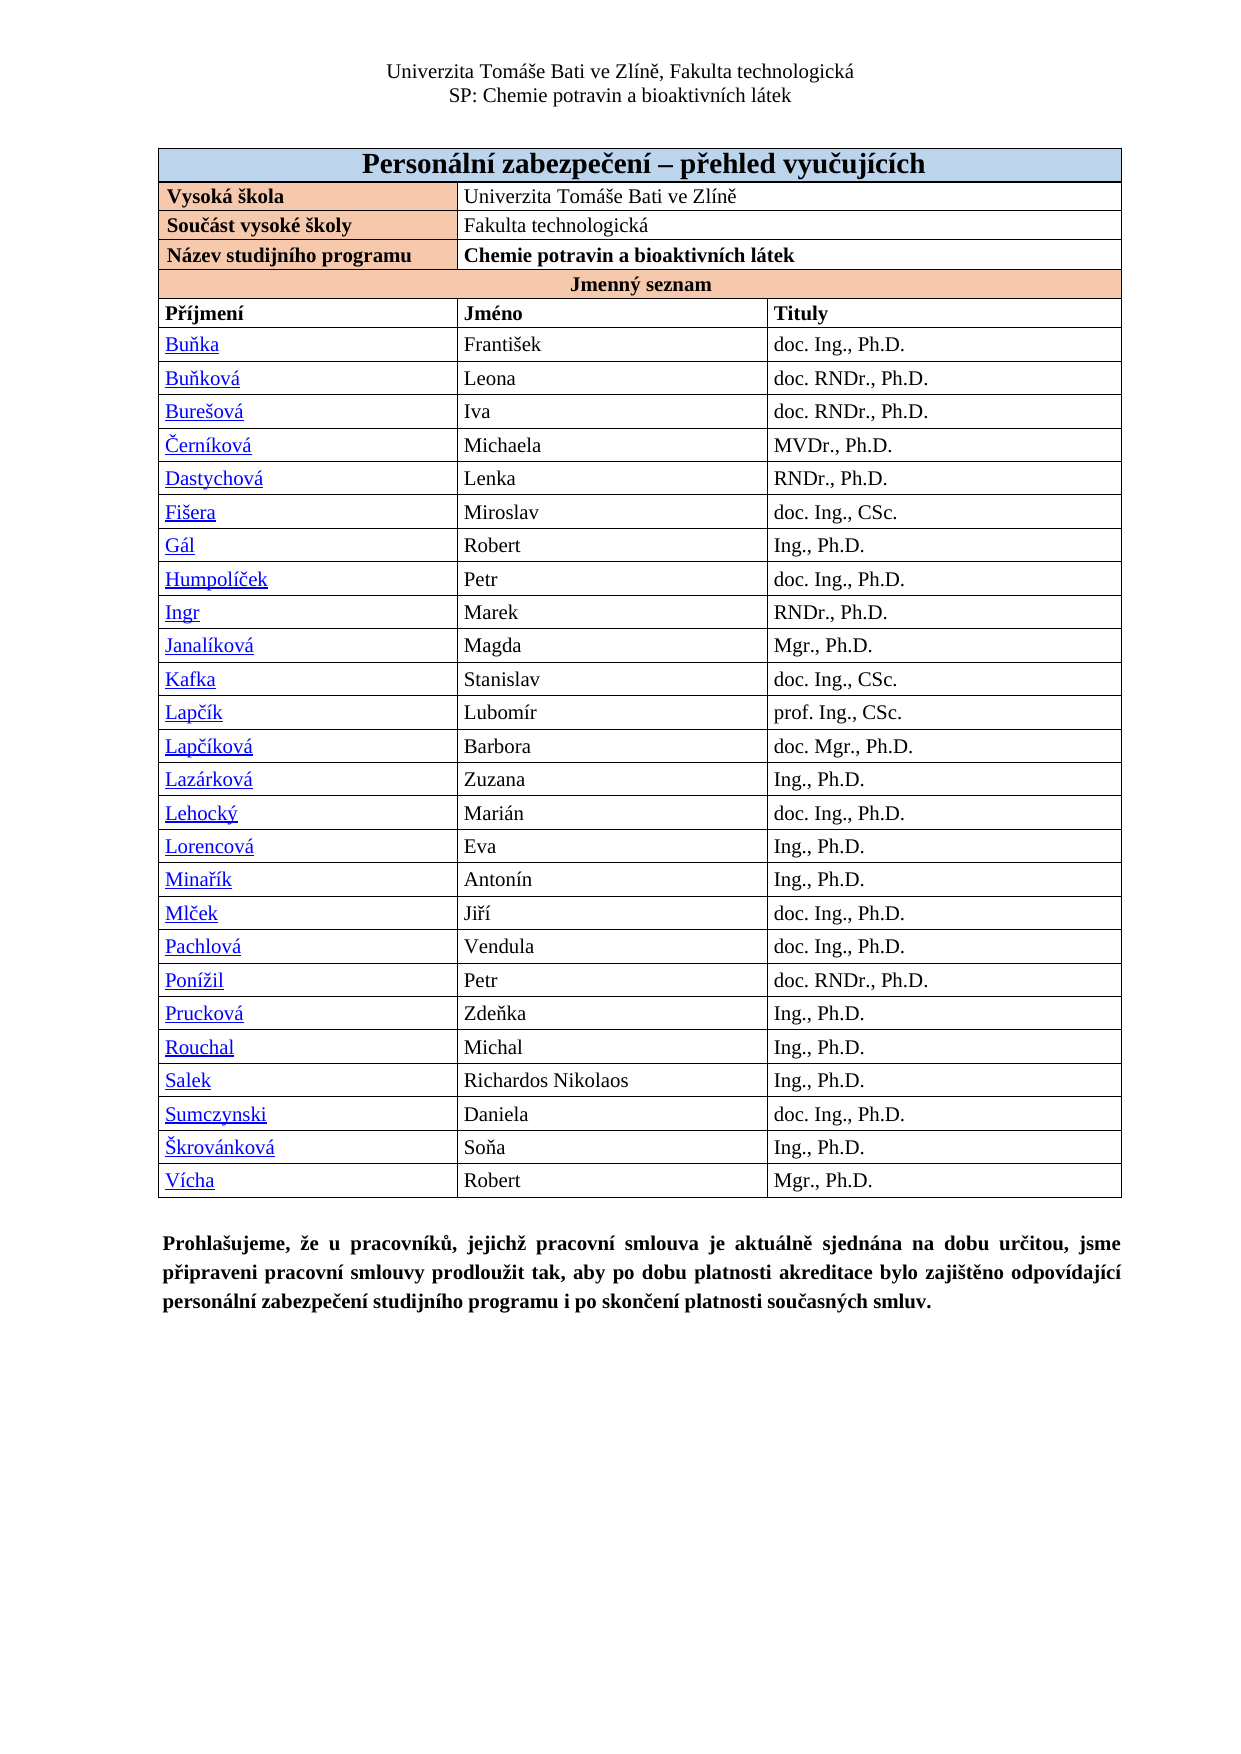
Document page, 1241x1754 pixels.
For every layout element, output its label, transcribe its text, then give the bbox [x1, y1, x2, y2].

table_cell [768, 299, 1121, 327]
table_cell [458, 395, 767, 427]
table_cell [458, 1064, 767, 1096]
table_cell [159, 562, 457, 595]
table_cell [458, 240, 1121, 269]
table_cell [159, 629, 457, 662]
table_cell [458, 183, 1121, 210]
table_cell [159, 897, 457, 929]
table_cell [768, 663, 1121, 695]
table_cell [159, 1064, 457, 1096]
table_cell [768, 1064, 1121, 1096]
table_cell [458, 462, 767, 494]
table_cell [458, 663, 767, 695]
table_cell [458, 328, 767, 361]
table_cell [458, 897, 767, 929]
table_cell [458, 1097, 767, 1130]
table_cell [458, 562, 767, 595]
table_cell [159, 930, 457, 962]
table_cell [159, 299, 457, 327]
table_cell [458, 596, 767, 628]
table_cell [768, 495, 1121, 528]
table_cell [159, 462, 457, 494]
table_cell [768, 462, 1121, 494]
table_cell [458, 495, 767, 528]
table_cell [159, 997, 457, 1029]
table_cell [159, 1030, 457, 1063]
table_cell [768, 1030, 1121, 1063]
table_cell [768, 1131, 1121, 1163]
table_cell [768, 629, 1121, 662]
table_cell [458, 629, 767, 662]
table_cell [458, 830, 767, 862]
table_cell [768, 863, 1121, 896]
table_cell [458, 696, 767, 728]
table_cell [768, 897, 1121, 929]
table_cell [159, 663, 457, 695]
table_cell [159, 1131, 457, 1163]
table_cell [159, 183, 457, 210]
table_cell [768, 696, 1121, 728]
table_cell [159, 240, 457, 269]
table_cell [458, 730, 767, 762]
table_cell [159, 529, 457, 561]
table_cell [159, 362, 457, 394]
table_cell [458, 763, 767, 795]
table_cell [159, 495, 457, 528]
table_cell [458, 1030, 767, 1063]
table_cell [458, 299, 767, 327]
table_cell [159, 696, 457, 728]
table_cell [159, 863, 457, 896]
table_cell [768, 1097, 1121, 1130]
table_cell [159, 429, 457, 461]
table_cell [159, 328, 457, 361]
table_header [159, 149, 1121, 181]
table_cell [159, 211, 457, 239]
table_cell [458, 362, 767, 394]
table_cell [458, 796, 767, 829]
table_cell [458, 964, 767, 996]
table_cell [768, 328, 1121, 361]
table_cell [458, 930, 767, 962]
text Prohlašujeme, že u pracovníků, jejichž pracovní smlouva je aktuálně sjednána na dobu určitou, jsme připraveni pracovní smlouvy prodloužit tak, aby po dobu platnosti akreditace bylo zajištěno odpovídající personální zabezpečení studijního programu i po skončení platnosti současných smluv. [162, 1231, 1122, 1313]
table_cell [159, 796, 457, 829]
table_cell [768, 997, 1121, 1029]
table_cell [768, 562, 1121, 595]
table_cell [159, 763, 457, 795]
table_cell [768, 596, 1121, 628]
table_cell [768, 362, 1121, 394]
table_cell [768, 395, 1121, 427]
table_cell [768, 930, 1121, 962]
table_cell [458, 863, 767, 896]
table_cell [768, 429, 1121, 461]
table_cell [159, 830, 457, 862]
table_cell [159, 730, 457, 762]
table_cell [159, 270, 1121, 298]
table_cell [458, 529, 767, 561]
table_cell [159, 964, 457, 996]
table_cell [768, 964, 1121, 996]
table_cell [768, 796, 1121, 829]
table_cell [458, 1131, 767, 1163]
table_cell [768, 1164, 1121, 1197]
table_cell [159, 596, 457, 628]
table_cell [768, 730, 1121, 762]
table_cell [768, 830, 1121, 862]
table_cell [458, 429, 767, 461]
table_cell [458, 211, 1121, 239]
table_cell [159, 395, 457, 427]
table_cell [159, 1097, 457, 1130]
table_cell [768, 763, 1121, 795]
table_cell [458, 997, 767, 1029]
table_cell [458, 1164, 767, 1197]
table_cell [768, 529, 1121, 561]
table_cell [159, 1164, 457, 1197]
